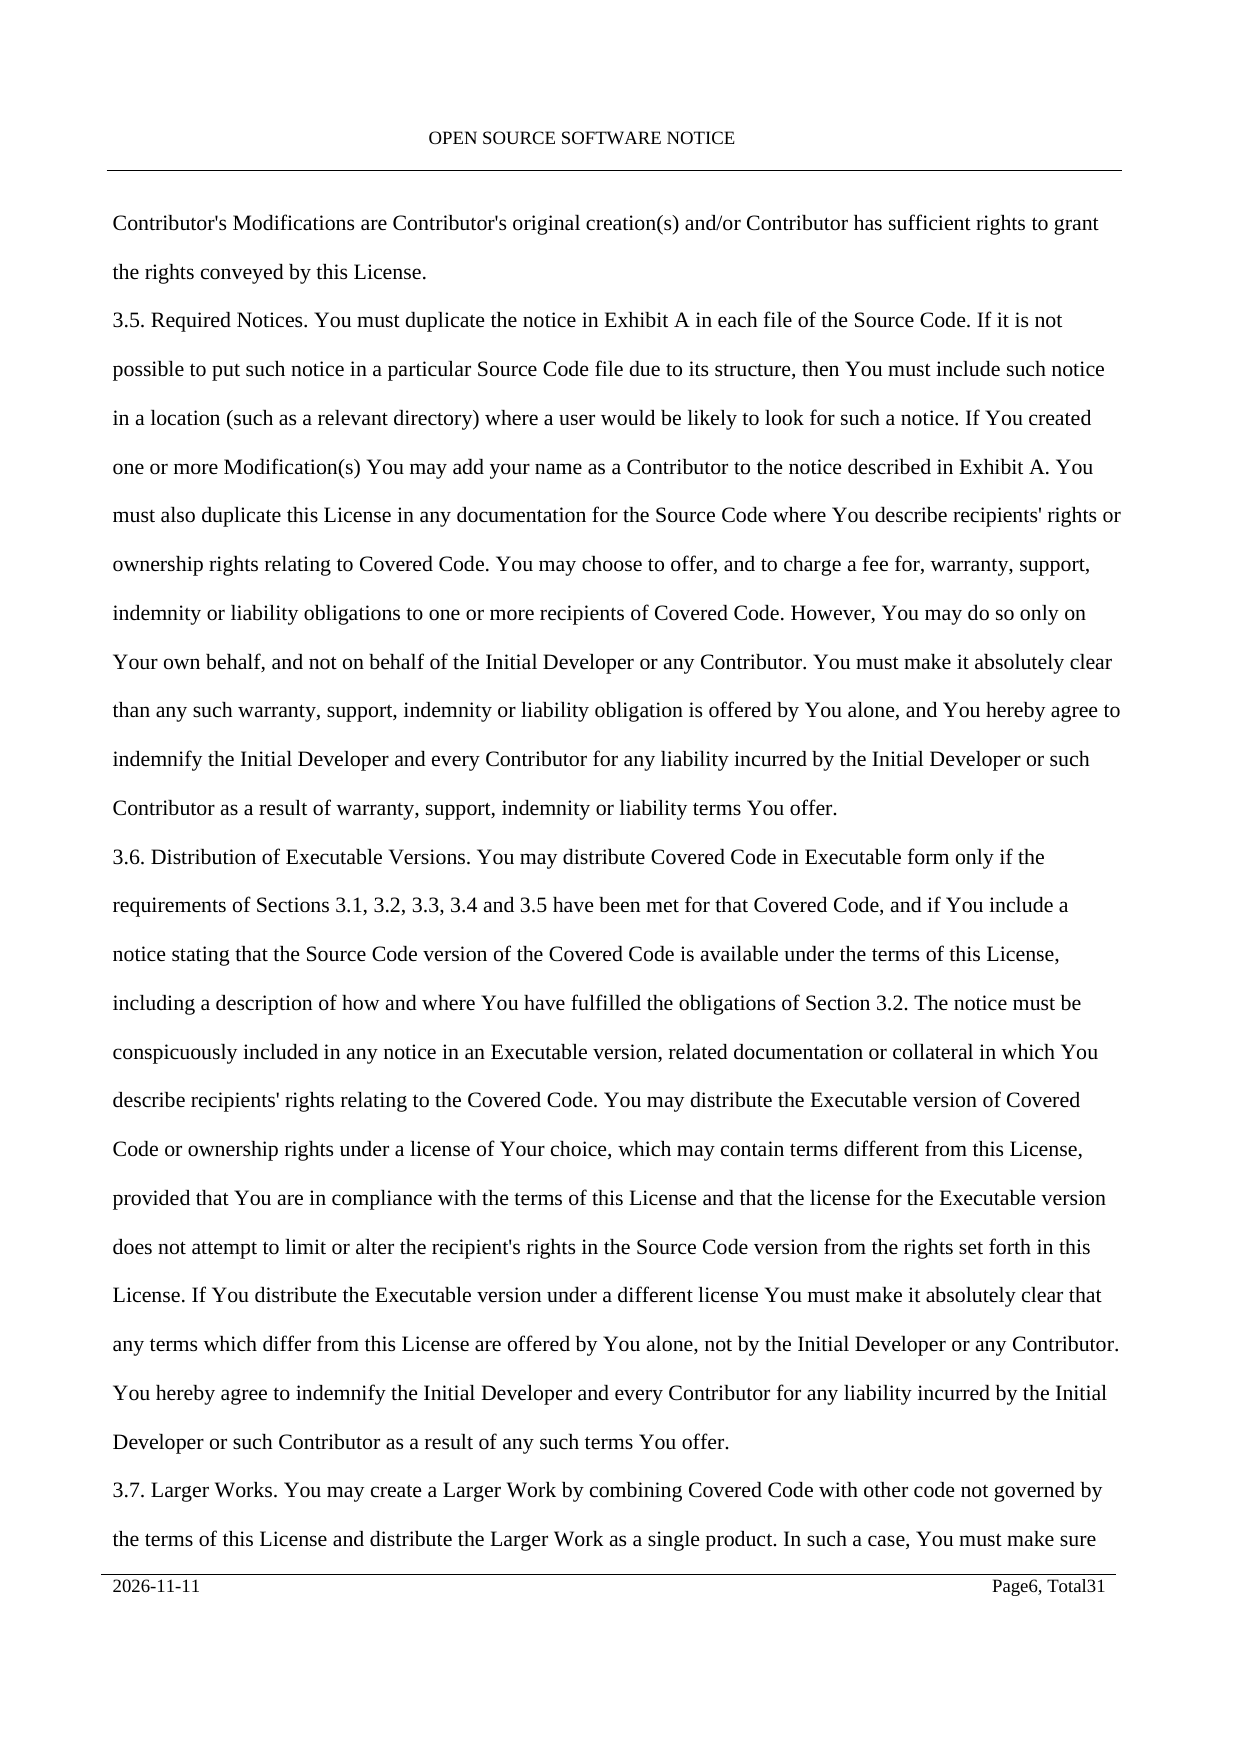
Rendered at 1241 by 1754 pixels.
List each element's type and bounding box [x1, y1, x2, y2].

text [112, 206, 1128, 1555]
